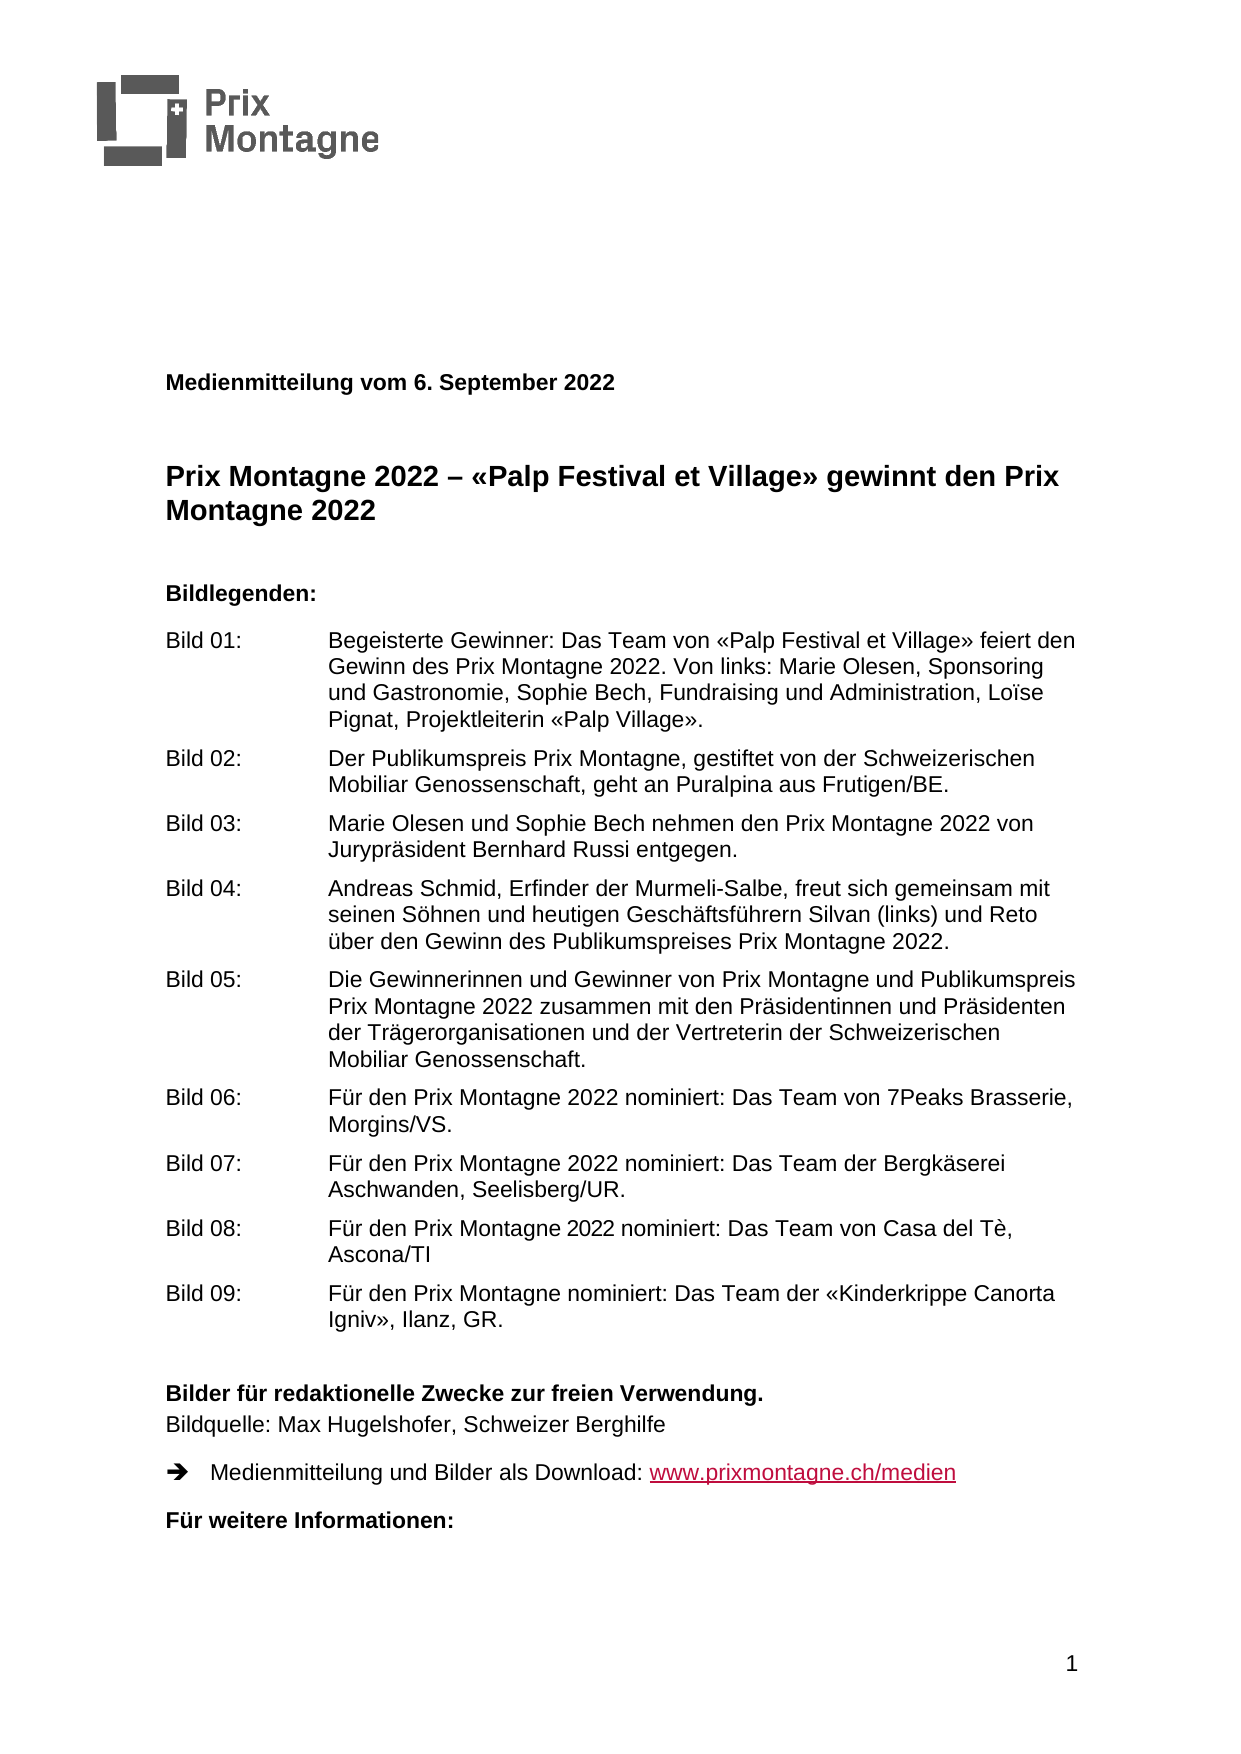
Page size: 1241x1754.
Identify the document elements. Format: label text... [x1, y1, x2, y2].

text Bild 08: Für den Prix Montagne 2022 nominiert: Das Team von Casa del Tè, Ascona/TI [165, 1215, 1078, 1267]
picture [96, 75, 379, 166]
text Bilder für redaktionelle Zwecke zur freien Verwendung. [165, 1376, 1078, 1408]
text Medienmitteilung und Bilder als Download: www.prixmontagne.ch/medien [165, 1458, 1081, 1485]
text Bildquelle: Max Hugelshofer, Schweizer Berghilfe [165, 1408, 1078, 1439]
text Bild 06: Für den Prix Montagne 2022 nominiert: Das Team von 7Peaks Brasserie, Morgins/VS. [165, 1084, 1078, 1137]
text Bild 02: Der Publikumspreis Prix Montagne, gestiftet von der Schweizerischen Mobiliar Genossenschaft, geht an Puralpina aus Frutigen/BE. [165, 744, 1078, 797]
text Bildlegenden: [165, 577, 1078, 608]
text Bild 01: Begeisterte Gewinner: Das Team von «Palp Festival et Village» feiert den Gewinn des Prix Montagne 2022. Von links: Marie Olesen, Sponsoring und Gastronomie, Sophie Bech, Fundraising und Administration, Loïse Pignat, Projektleiterin «Palp Village». [165, 627, 1078, 732]
text Medienmitteilung vom 6. September 2022 [165, 368, 1078, 395]
text Bild 07: Für den Prix Montagne 2022 nominiert: Das Team der Bergkäserei Aschwanden, Seelisberg/UR. [165, 1149, 1078, 1202]
text Bild 09: Für den Prix Montagne nominiert: Das Team der «Kinderkrippe Canorta Igniv», Ilanz, GR. [165, 1280, 1078, 1333]
text Prix Montagne 2022 – «Palp Festival et Village» gewinnt den Prix Montagne 2022 [165, 459, 1078, 527]
text Bild 04: Andreas Schmid, Erfinder der Murmeli-Salbe, freut sich gemeinsam mit seinen Söhnen und heutigen Geschäftsführern Silvan (links) und Reto über den Gewinn des Publikumspreises Prix Montagne 2022. [165, 875, 1078, 954]
text Bild 03: Marie Olesen und Sophie Bech nehmen den Prix Montagne 2022 von Jurypräsident Bernhard Russi entgegen. [165, 810, 1078, 862]
text Bild 05: Die Gewinnerinnen und Gewinner von Prix Montagne und Publikumspreis Prix Montagne 2022 zusammen mit den Präsidentinnen und Präsidenten der Trägerorganisationen und der Vertreterin der Schweizerischen Mobiliar Genossenschaft. [165, 966, 1078, 1072]
text Für weitere Informationen: [165, 1503, 963, 1535]
